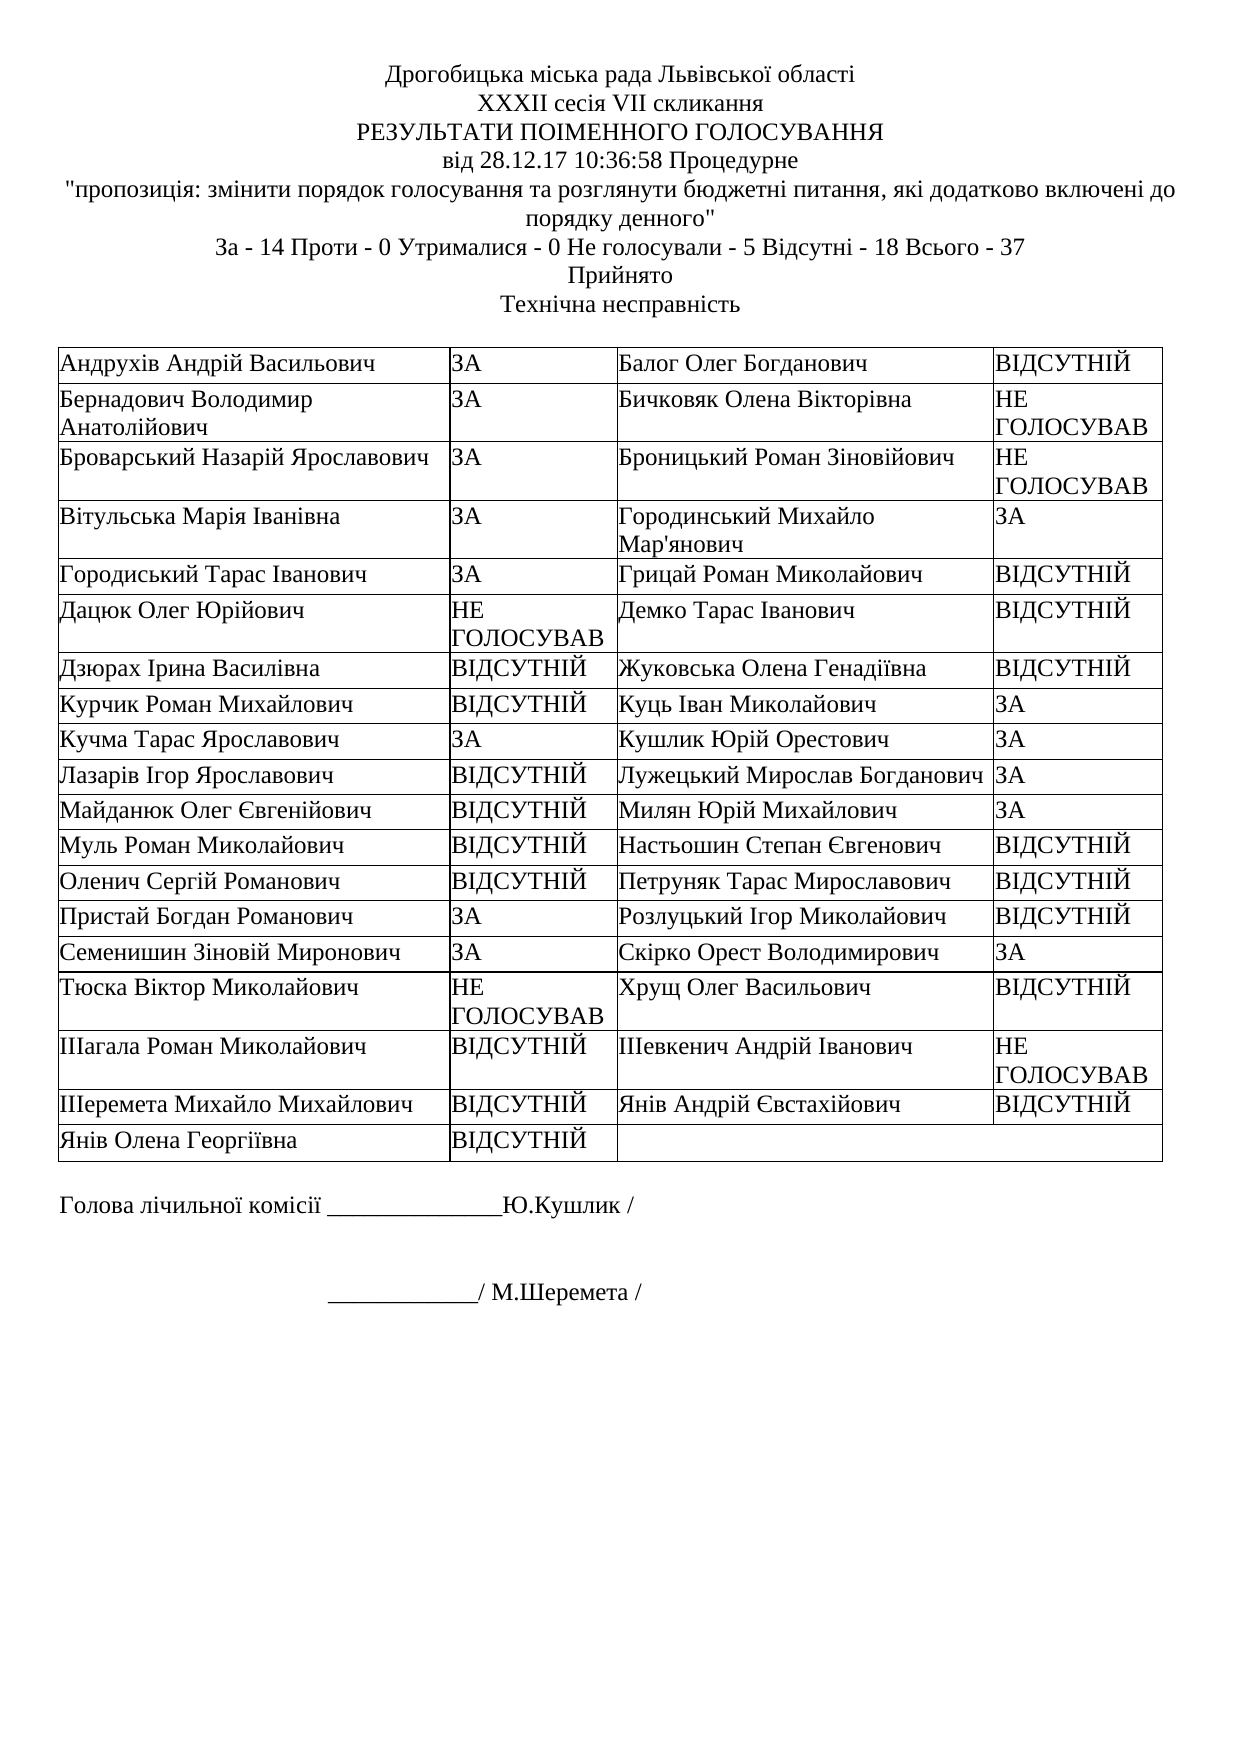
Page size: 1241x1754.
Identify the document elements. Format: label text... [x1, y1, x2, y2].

text Прийнято [59, 260, 1181, 289]
text від 28.12.17 10:36:58 Процедурне [59, 145, 1181, 174]
text За - 14 Проти - 0 Утрималися - 0 Не голосували - 5 Відсутні - 18 Всього - 37 [59, 232, 1181, 260]
table_cell Курчик Роман Михайлович [59, 689, 449, 723]
text Дрогобицька міська рада Львівської області [59, 59, 1181, 88]
table_cell Янів Олена Георгіївна [59, 1125, 449, 1161]
table_cell ВІДСУТНІЙ [451, 795, 617, 829]
table_cell ЗА [451, 442, 617, 500]
table_cell Семенишин Зіновій Миронович [59, 937, 449, 971]
table_cell Настьошин Степан Євгенович [618, 830, 993, 865]
table_cell Городинський Михайло Мар'янович [618, 501, 993, 558]
text ____________/ М.Шеремета / [59, 1277, 1181, 1305]
table_cell ЗА [451, 384, 617, 441]
table_cell Броварський Назарій Ярославович [59, 442, 449, 500]
table_cell ВІДСУТНІЙ [994, 653, 1162, 688]
table_cell Пристай Богдан Романович [59, 901, 449, 936]
table_cell ВІДСУТНІЙ [451, 689, 617, 723]
table_cell ВІДСУТНІЙ [994, 595, 1162, 652]
table_cell ВІДСУТНІЙ [994, 1090, 1162, 1124]
table_cell ЗА [994, 724, 1162, 759]
table_cell ВІДСУТНІЙ [994, 973, 1162, 1030]
text Технічна несправність [59, 289, 1181, 318]
table_cell ЗА [994, 689, 1162, 723]
table_cell ЗА [994, 501, 1162, 558]
table_cell НЕ ГОЛОСУВАВ [451, 595, 617, 652]
table_cell Бернадович Володимир Анатолійович [59, 384, 449, 441]
table_cell ВІДСУТНІЙ [451, 866, 617, 900]
table_cell ЗА [994, 795, 1162, 829]
table_cell ЗА [451, 724, 617, 759]
table_cell Муль Роман Миколайович [59, 830, 449, 865]
table_cell ІІІагала Роман Миколайович [59, 1031, 449, 1088]
text XXXII сесія VII скликання [59, 88, 1181, 117]
table_cell [618, 1125, 1162, 1161]
table_cell Лазарів Ігор Ярославович [59, 760, 449, 794]
table_cell ВІДСУТНІЙ [451, 1125, 617, 1161]
text Голова лічильної комісії ______________Ю.Кушлик / [59, 1190, 1181, 1219]
table_cell ВІДСУТНІЙ [994, 830, 1162, 865]
table_cell Хрущ Олег Васильович [618, 973, 993, 1030]
table_cell ВІДСУТНІЙ [994, 901, 1162, 936]
table_cell Дацюк Олег Юрійович [59, 595, 449, 652]
table_cell Петруняк Тарас Мирославович [618, 866, 993, 900]
table_cell Милян Юрій Михайлович [618, 795, 993, 829]
table_cell Янів Андрій Євстахійович [618, 1090, 993, 1124]
table_cell Куць Іван Миколайович [618, 689, 993, 723]
table_cell ВІДСУТНІЙ [451, 830, 617, 865]
table_cell ЗА [451, 901, 617, 936]
table_cell Оленич Сергій Романович [59, 866, 449, 900]
table_cell НЕ ГОЛОСУВАВ [994, 384, 1162, 441]
table_cell ВІДСУТНІЙ [451, 760, 617, 794]
table_cell НЕ ГОЛОСУВАВ [451, 973, 617, 1030]
table_cell Городиський Тарас Іванович [59, 559, 449, 594]
table_cell Скірко Орест Володимирович [618, 937, 993, 971]
table_cell ЗА [451, 937, 617, 971]
table_cell ВІДСУТНІЙ [451, 1090, 617, 1124]
table_cell Бичковяк Олена Вікторівна [618, 384, 993, 441]
table_cell Розлуцький Ігор Миколайович [618, 901, 993, 936]
table_cell Майданюк Олег Євгенійович [59, 795, 449, 829]
text "пропозиція: змінити порядок голосування та розглянути бюджетні питання, які додатково включені до порядку денного" [59, 174, 1181, 232]
table_cell ЗА [994, 937, 1162, 971]
table_header Андрухів Андрій Васильович [59, 348, 449, 383]
table_cell НЕ ГОЛОСУВАВ [994, 1031, 1162, 1088]
table_cell Грицай Роман Миколайович [618, 559, 993, 594]
table_cell ЗА [451, 559, 617, 594]
table_header ЗА [451, 348, 617, 383]
table_cell ВІДСУТНІЙ [451, 653, 617, 688]
table_cell ІІІеремета Михайло Михайлович [59, 1090, 449, 1124]
table_cell Броницький Роман Зіновійович [618, 442, 993, 500]
table_cell Дзюрах Ірина Василівна [59, 653, 449, 688]
text РЕЗУЛЬТАТИ ПОІМЕННОГО ГОЛОСУВАННЯ [59, 117, 1181, 145]
table_cell ІІІевкенич Андрій Іванович [618, 1031, 993, 1088]
table_cell Лужецький Мирослав Богданович [618, 760, 993, 794]
table_cell ЗА [451, 501, 617, 558]
table_cell Кучма Тарас Ярославович [59, 724, 449, 759]
table_cell ВІДСУТНІЙ [994, 559, 1162, 594]
table_cell Кушлик Юрій Орестович [618, 724, 993, 759]
table_cell ВІДСУТНІЙ [994, 866, 1162, 900]
table_cell НЕ ГОЛОСУВАВ [994, 442, 1162, 500]
table_cell Тюска Віктор Миколайович [59, 973, 449, 1030]
table_header Балог Олег Богданович [618, 348, 993, 383]
table_cell Жуковська Олена Генадіївна [618, 653, 993, 688]
table_cell ВІДСУТНІЙ [451, 1031, 617, 1088]
table_cell ЗА [994, 760, 1162, 794]
table_cell Вітульська Марія Іванівна [59, 501, 449, 558]
table_cell Демко Тарас Іванович [618, 595, 993, 652]
table_header ВІДСУТНІЙ [994, 348, 1162, 383]
